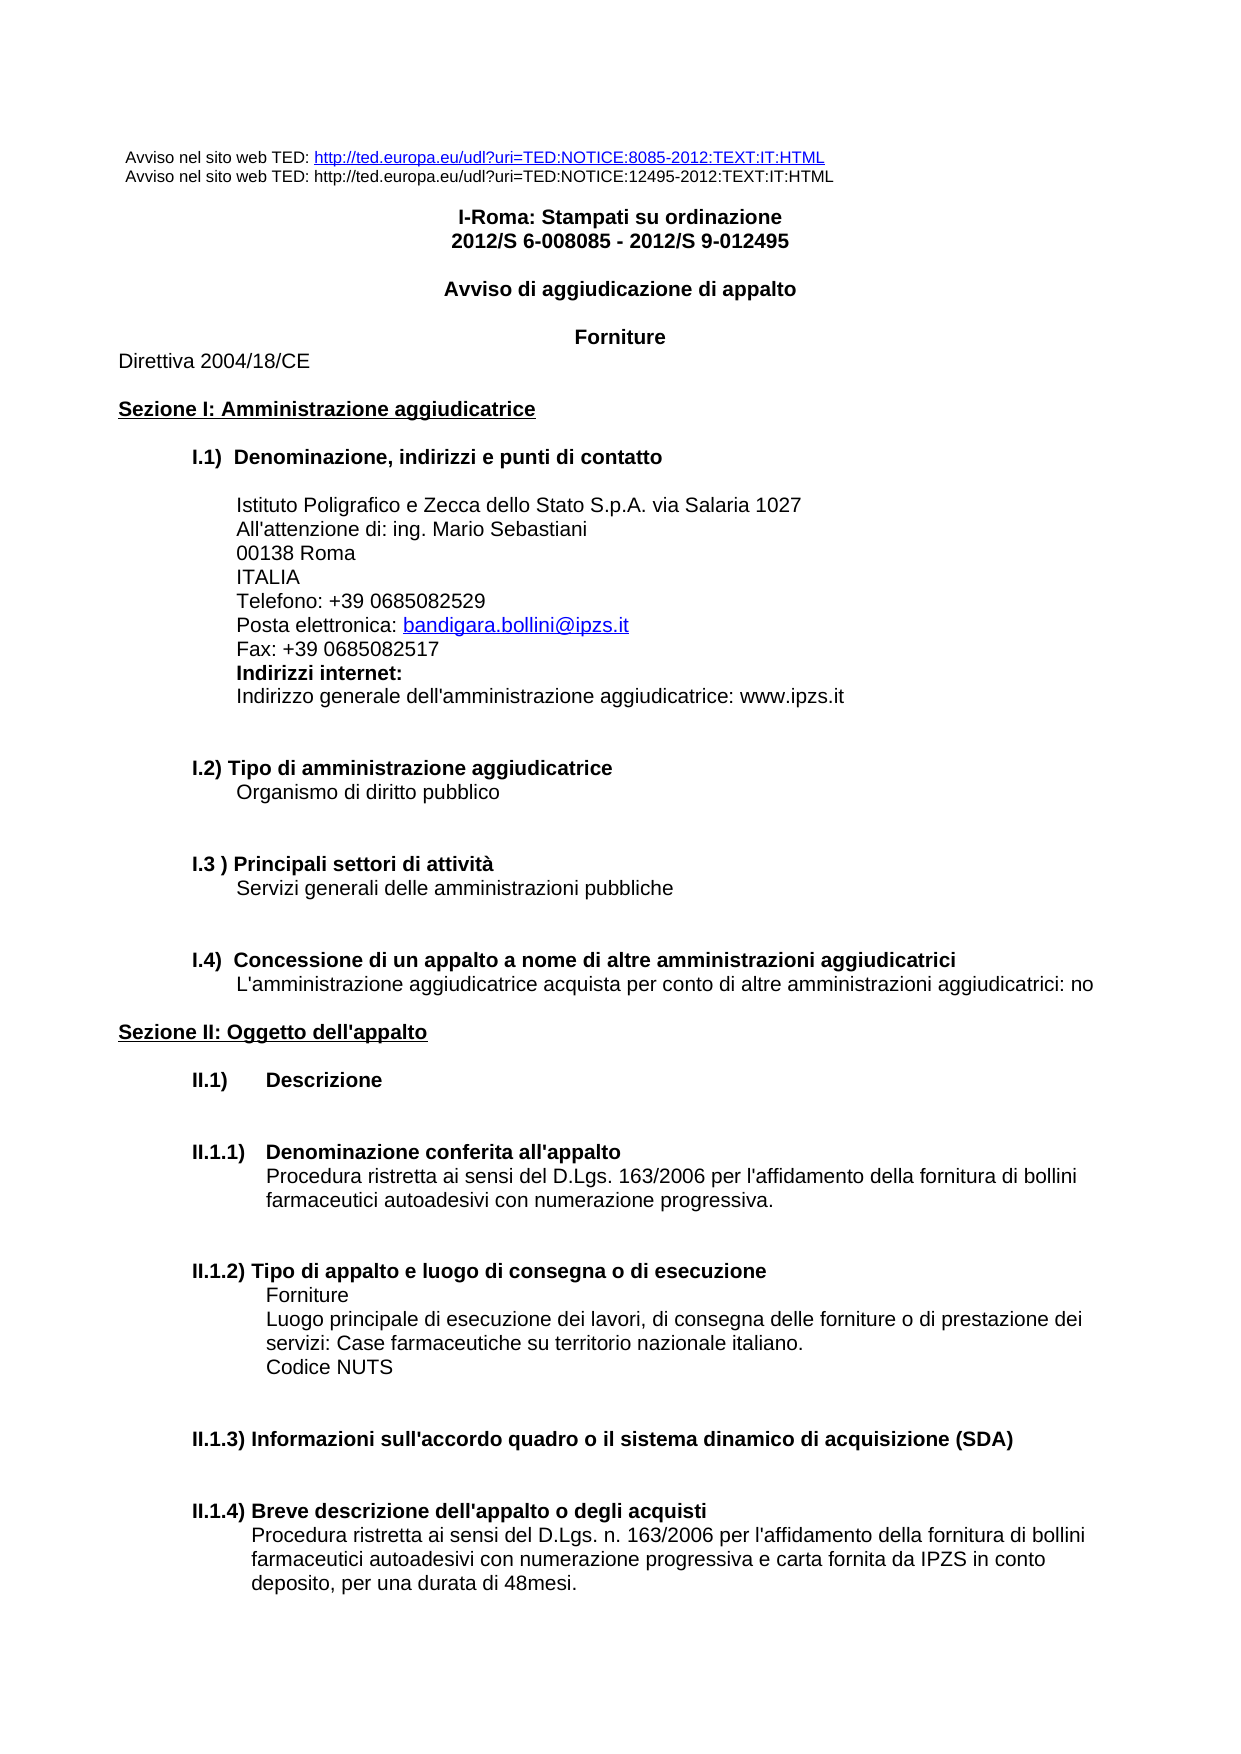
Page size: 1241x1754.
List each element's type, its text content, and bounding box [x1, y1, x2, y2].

text 00138 Roma [236, 541, 1122, 564]
text ITALIA [236, 564, 1122, 588]
text 2012/S 6-008085 - 2012/S 9-012495 [118, 229, 1122, 253]
text Forniture [118, 325, 1122, 349]
text Indirizzi internet: [236, 660, 1122, 684]
text Indirizzo generale dell'amministrazione aggiudicatrice: www.ipzs.it [236, 684, 1122, 708]
text I-Roma: Stampati su ordinazione [118, 205, 1122, 229]
text Telefono: +39 0685082529 [236, 588, 1122, 612]
text I.2) Tipo di amministrazione aggiudicatrice [118, 756, 1122, 780]
list I.1) Denominazione, indirizzi e punti di contatto [118, 445, 1122, 469]
text Sezione II: Oggetto dell'appalto [118, 1020, 1122, 1044]
list II.1.1) Denominazione conferita all'appalto [118, 1139, 1122, 1163]
text Forniture [192, 1283, 1122, 1307]
list I.4) Concessione di un appalto a nome di altre amministrazioni aggiudicatrici [118, 948, 1122, 972]
list II.1.3) Informazioni sull'accordo quadro o il sistema dinamico di acquisizione (SDA) [118, 1427, 1122, 1451]
list I.3 ) Principali settori di attività [118, 852, 1122, 876]
text Avviso nel sito web TED: http://ted.europa.eu/udl?uri=TED:NOTICE:8085-2012:TEXT:IT:HTML [118, 148, 1122, 167]
list II.1.2) Tipo di appalto e luogo di consegna o di esecuzione [118, 1259, 1122, 1283]
text Istituto Poligrafico e Zecca dello Stato S.p.A. via Salaria 1027 [236, 493, 1122, 517]
list II.1) Descrizione [118, 1068, 1122, 1092]
text Servizi generali delle amministrazioni pubbliche [236, 876, 1122, 900]
text Sezione I: Amministrazione aggiudicatrice [118, 397, 1122, 421]
text Fax: +39 0685082517 [236, 636, 1122, 660]
text All'attenzione di: ing. Mario Sebastiani [236, 517, 1122, 541]
text Procedura ristretta ai sensi del D.Lgs. 163/2006 per l'affidamento della fornitura di bollini farmaceutici autoadesivi con numerazione progressiva. [266, 1163, 1122, 1211]
text Direttiva 2004/18/CE [118, 349, 1122, 373]
list II.1.4) Breve descrizione dell'appalto o degli acquisti [118, 1499, 1122, 1523]
text Procedura ristretta ai sensi del D.Lgs. n. 163/2006 per l'affidamento della fornitura di bollini farmaceutici autoadesivi con numerazione progressiva e carta fornita da IPZS in conto deposito, per una durata di 48mesi. [251, 1523, 1122, 1595]
text Codice NUTS [266, 1355, 1122, 1379]
text Avviso nel sito web TED: http://ted.europa.eu/udl?uri=TED:NOTICE:12495-2012:TEXT:IT:HTML [118, 167, 1122, 186]
text Organismo di diritto pubblico [236, 780, 1122, 804]
text L'amministrazione aggiudicatrice acquista per conto di altre amministrazioni aggiudicatrici: no [236, 972, 1122, 996]
text Avviso di aggiudicazione di appalto [118, 277, 1122, 301]
text Luogo principale di esecuzione dei lavori, di consegna delle forniture o di prestazione dei servizi: Case farmaceutiche su territorio nazionale italiano. [266, 1307, 1122, 1355]
text Posta elettronica: bandigara.bollini@ipzs.it [236, 612, 1122, 636]
